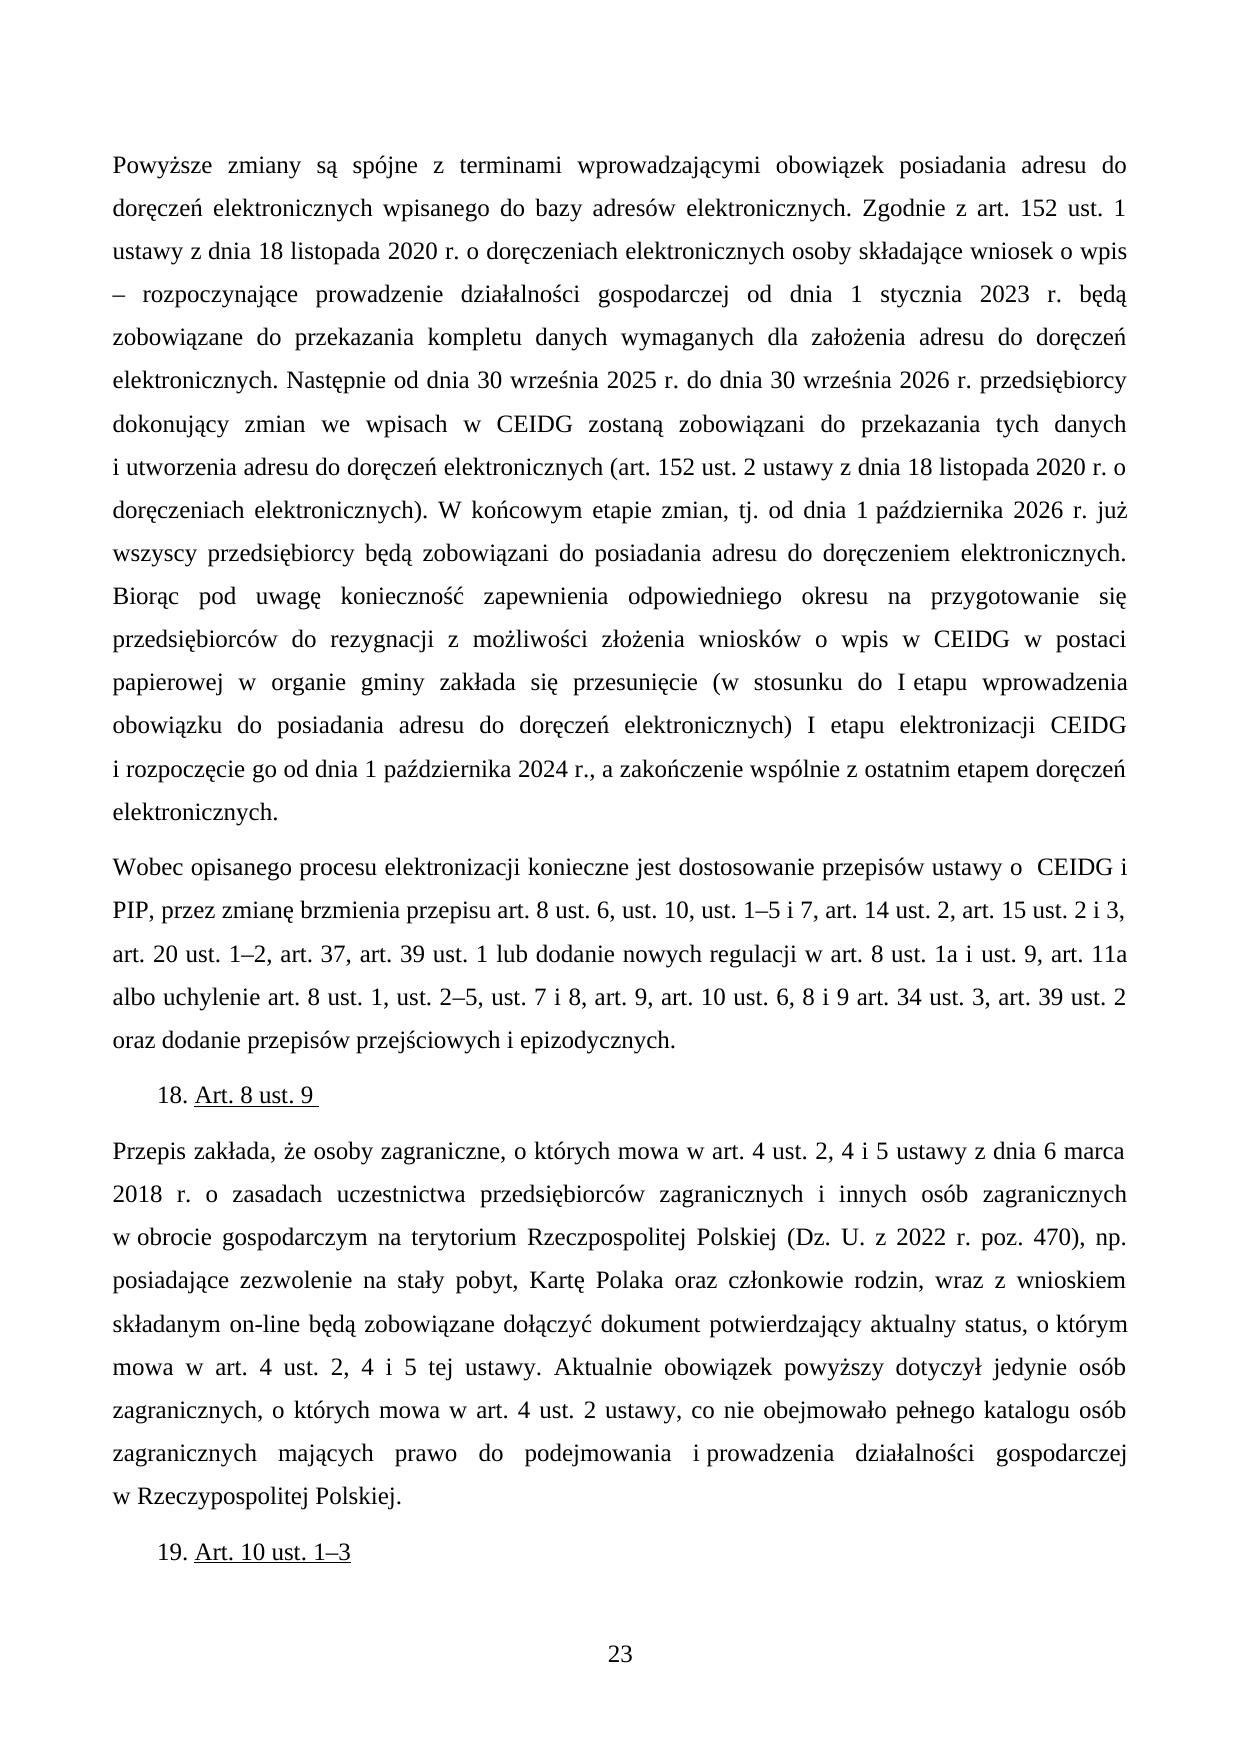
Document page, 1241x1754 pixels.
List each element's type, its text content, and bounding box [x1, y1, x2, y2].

text Przepis zakłada, że osoby zagraniczne, o których mowa w art. 4 ust. 2, 4 i 5 ustawy z dnia 6 marca 2018 r. o zasadach uczestnictwa przedsiębiorców zagranicznych i innych osób zagranicznych w obrocie gospodarczym na terytorium Rzeczpospolitej Polskiej (Dz. U. z 2022 r. poz. 470), np. posiadające zezwolenie na stały pobyt, Kartę Polaka oraz członkowie rodzin, wraz z wnioskiem składanym on-line będą zobowiązane dołączyć dokument potwierdzający aktualny status, o którym mowa w art. 4 ust. 2, 4 i 5 tej ustawy. Aktualnie obowiązek powyższy dotyczył jedynie osób zagranicznych, o których mowa w art. 4 ust. 2 ustawy, co nie obejmowało pełnego katalogu osób zagranicznych mających prawo do podejmowania i prowadzenia działalności gospodarczej w Rzeczypospolitej Polskiej. [112, 1136, 1128, 1510]
text Powyższe zmiany są spójne z terminami wprowadzającymi obowiązek posiadania adresu do doręczeń elektronicznych wpisanego do bazy adresów elektronicznych. Zgodnie z art. 152 ust. 1 ustawy z dnia 18 listopada 2020 r. o doręczeniach elektronicznych osoby składające wniosek o wpis – rozpoczynające prowadzenie działalności gospodarczej od dnia 1 stycznia 2023 r. będą zobowiązane do przekazania kompletu danych wymaganych dla założenia adresu do doręczeń elektronicznych. Następnie od dnia 30 września 2025 r. do dnia 30 września 2026 r. przedsiębiorcy dokonujący zmian we wpisach w CEIDG zostaną zobowiązani do przekazania tych danych i utworzenia adresu do doręczeń elektronicznych (art. 152 ust. 2 ustawy z dnia 18 listopada 2020 r. o doręczeniach elektronicznych). W końcowym etapie zmian, tj. od dnia 1 października 2026 r. już wszyscy przedsiębiorcy będą zobowiązani do posiadania adresu do doręczeniem elektronicznych. Biorąc pod uwagę konieczność zapewnienia odpowiedniego okresu na przygotowanie się przedsiębiorców do rezygnacji z możliwości złożenia wniosków o wpis w CEIDG w postaci papierowej w organie gminy zakłada się przesunięcie (w stosunku do I etapu wprowadzenia obowiązku do posiadania adresu do doręczeń elektronicznych) I etapu elektronizacji CEIDG i rozpoczęcie go od dnia 1 października 2024 r., a zakończenie wspólnie z ostatnim etapem doręczeń elektronicznych. [112, 150, 1128, 826]
list Art. 8 ust. 9 [157, 1081, 1128, 1109]
list Art. 10 ust. 1–3 [157, 1537, 1128, 1566]
text Wobec opisanego procesu elektronizacji konieczne jest dostosowanie przepisów ustawy o CEIDG i PIP, przez zmianę brzmienia przepisu art. 8 ust. 6, ust. 10, ust. 1–5 i 7, art. 14 ust. 2, art. 15 ust. 2 i 3, art. 20 ust. 1–2, art. 37, art. 39 ust. 1 lub dodanie nowych regulacji w art. 8 ust. 1a i ust. 9, art. 11a albo uchylenie art. 8 ust. 1, ust. 2–5, ust. 7 i 8, art. 9, art. 10 ust. 6, 8 i 9 art. 34 ust. 3, art. 39 ust. 2 oraz dodanie przepisów przejściowych i epizodycznych. [112, 852, 1128, 1054]
